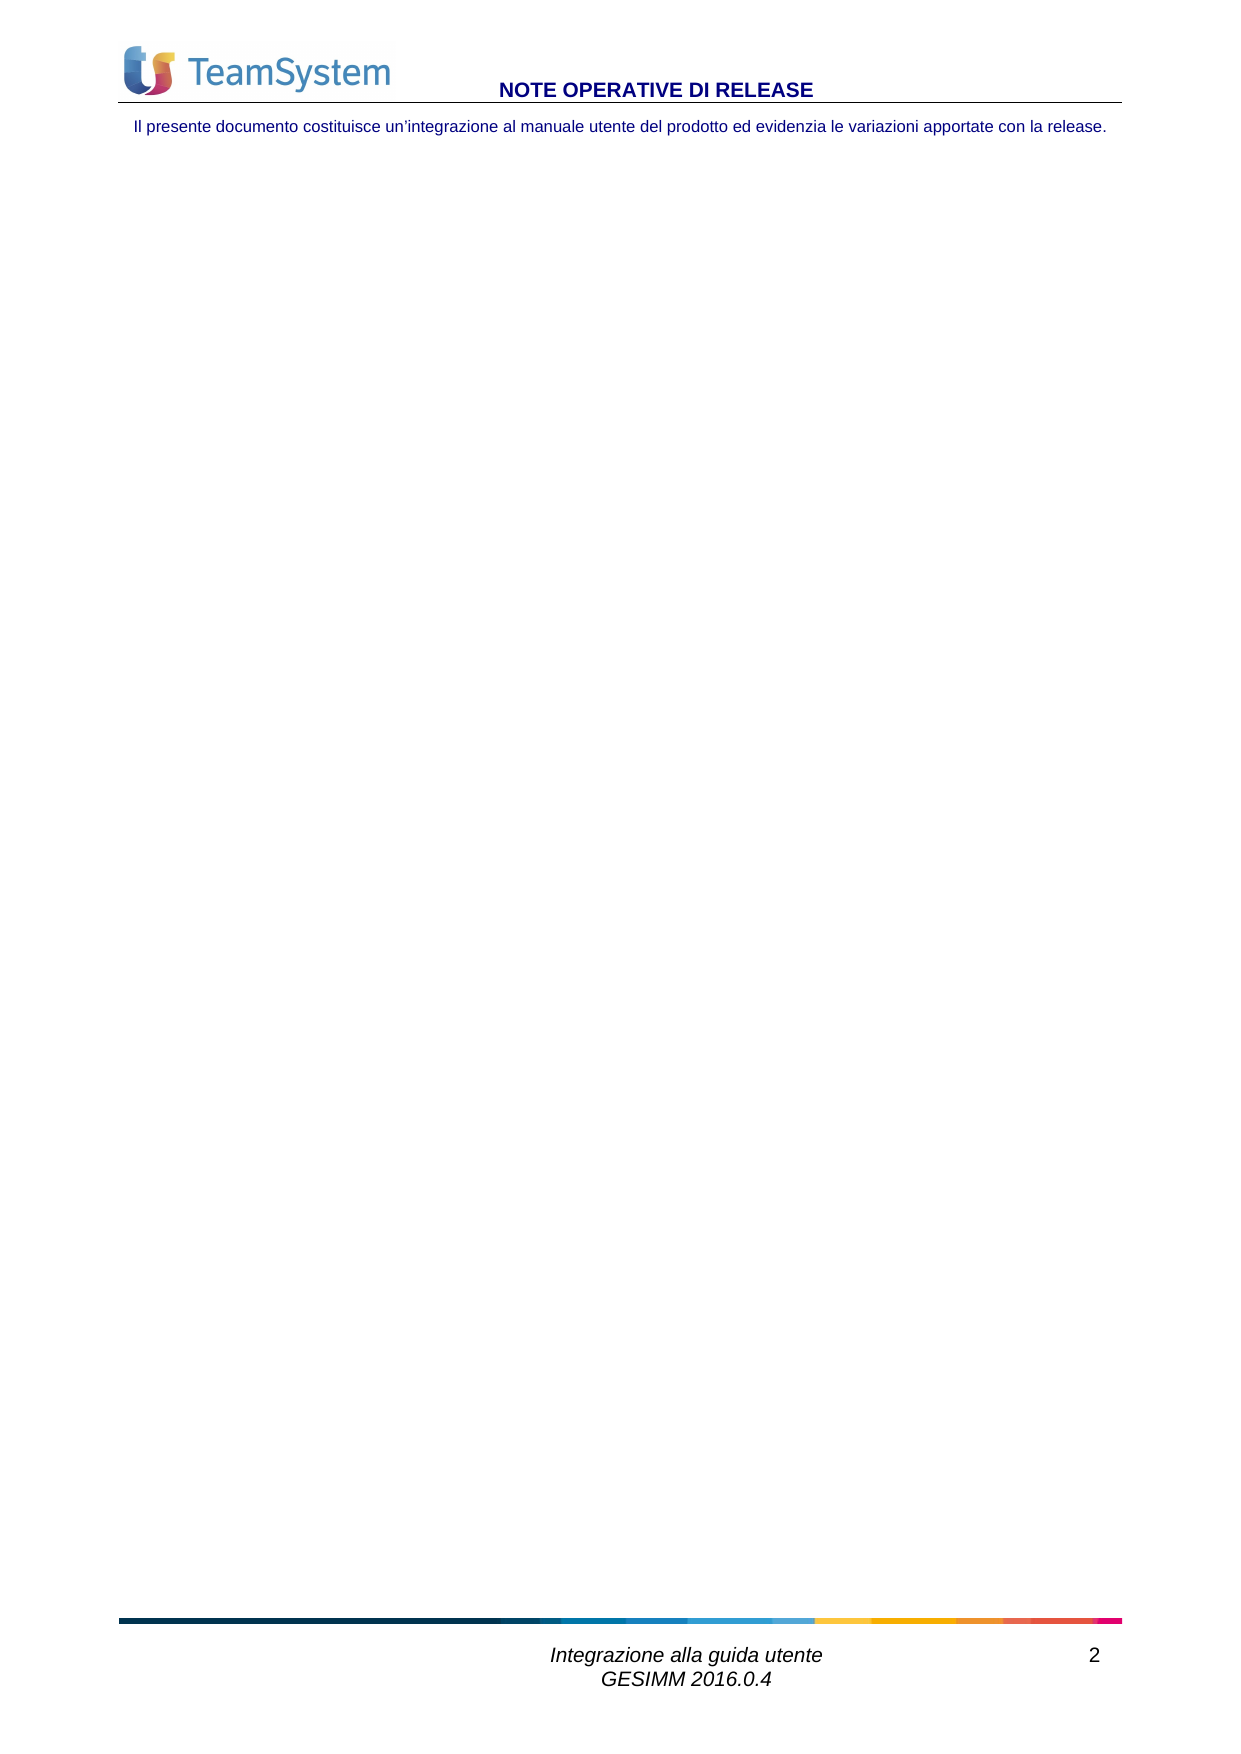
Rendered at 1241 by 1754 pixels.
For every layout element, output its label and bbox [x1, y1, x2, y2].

picture [118, 41, 396, 102]
